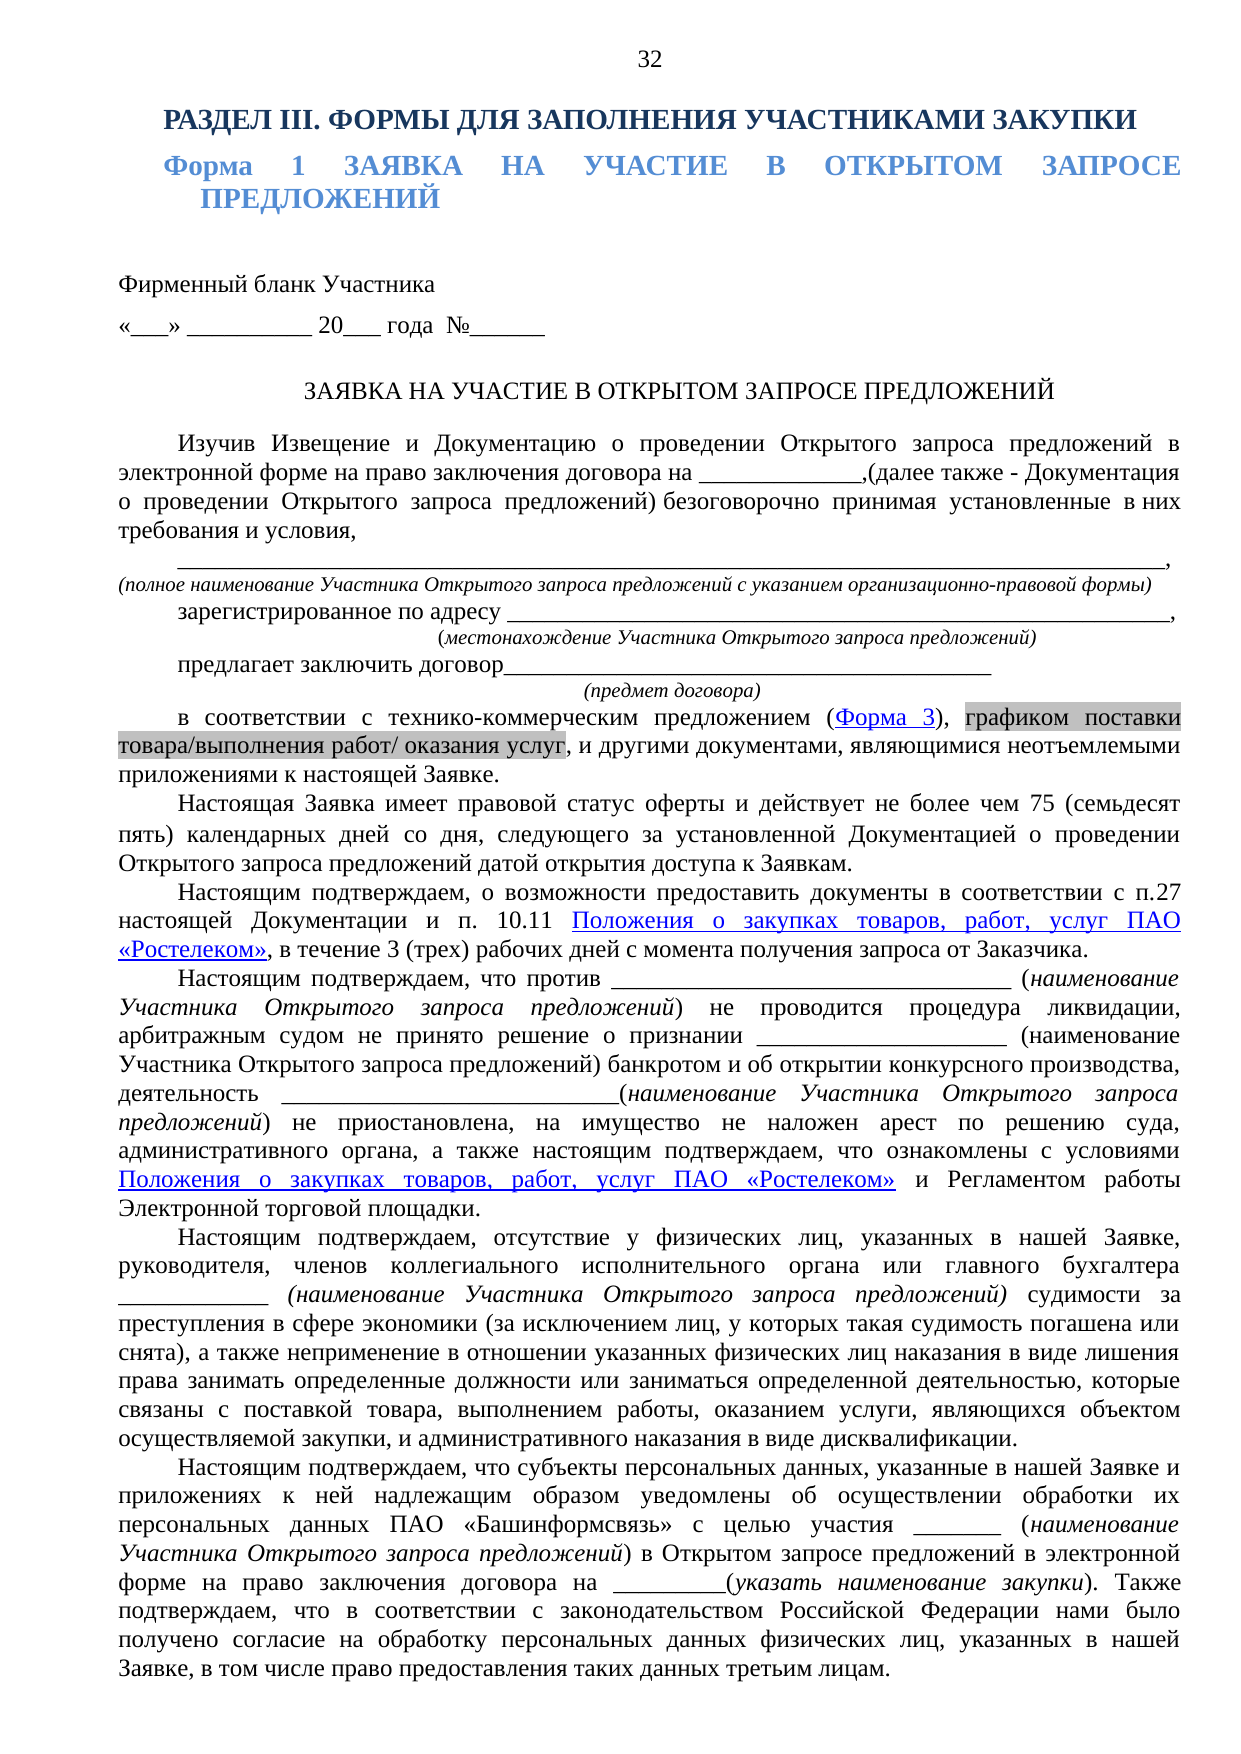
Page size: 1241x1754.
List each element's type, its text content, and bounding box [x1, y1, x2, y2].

text (местонахождение Участника Открытого запроса предложений) [118, 625, 1181, 649]
text ЗАЯВКА НА УЧАСТИЕ В ОТКРЫТОМ ЗАПРОСЕ ПРЕДЛОЖЕНИЙ [118, 376, 1181, 404]
text Форма 1 ЗАЯВКА НА УЧАСТИЕ В ОТКРЫТОМ ЗАПРОСЕ ПРЕДЛОЖЕНИЙ [163, 148, 1181, 215]
text зарегистрированное по адресу _____________________________________________________, [118, 596, 1181, 625]
text Изучив Извещение и Документацию о проведении Открытого запроса предложений в электронной форме на право заключения договора на _____________,(далее также - Документация о проведении Открытого запроса предложений) безоговорочно принимая установленные в них требования и условия, [118, 428, 1181, 543]
text в соответствии с технико-коммерческим предложением (Форма 3), графиком поставки товара/выполнения работ/ оказания услуг, и другими документами, являющимися неотъемлемыми приложениями к настоящей Заявке. [118, 702, 1181, 788]
text Настоящим подтверждаем, что против ________________________________ (наименование Участника Открытого запроса предложений) не проводится процедура ликвидации, арбитражным судом не принято решение о признании ____________________ (наименование Участника Открытого запроса предложений) банкротом и об открытии конкурсного производства, деятельность ___________________________(наименование Участника Открытого запроса предложений) не приостановлена, на имущество не наложен арест по решению суда, административного органа, а также настоящим подтверждаем, что ознакомлены с условиями Положения о закупках товаров, работ, услуг ПАО «Ростелеком» и Регламентом работы Электронной торговой площадки. [118, 963, 1181, 1222]
text Настоящим подтверждаем, о возможности предоставить документы в соответствии с п.27 настоящей Документации и п. 10.11 Положения о закупках товаров, работ, услуг ПАО «Ростелеком», в течение 3 (трех) рабочих дней с момента получения запроса от Заказчика. [118, 877, 1181, 963]
text Настоящим подтверждаем, отсутствие у физических лиц, указанных в нашей Заявке, руководителя, членов коллегиального исполнительного органа или главного бухгалтера ____________ (наименование Участника Открытого запроса предложений) судимости за преступления в сфере экономики (за исключением лиц, у которых такая судимость погашена или снята), а также неприменение в отношении указанных физических лиц наказания в виде лишения права занимать определенные должности или заниматься определенной деятельностью, которые связаны с поставкой товара, выполнением работы, оказанием услуги, являющихся объектом осуществляемой закупки, и административного наказания в виде дисквалификации. [118, 1222, 1181, 1452]
text Настоящая Заявка имеет правовой статус оферты и действует не более чем 75 (семьдесят пять) календарных дней со дня, следующего за установленной Документацией о проведении Открытого запроса предложений датой открытия доступа к Заявкам. [118, 788, 1181, 877]
text _______________________________________________________________________________, (полное наименование Участника Открытого запроса предложений с указанием организационно-правовой формы) [118, 543, 1181, 596]
text Настоящим подтверждаем, что субъекты персональных данных, указанные в нашей Заявке и приложениях к ней надлежащим образом уведомлены об осуществлении обработки их персональных данных ПАО «Башинформсвязь» с целью участия _______ (наименование Участника Открытого запроса предложений) в Открытом запросе предложений в электронной форме на право заключения договора на _________(указать наименование закупки). Также подтверждаем, что в соответствии с законодательством Российской Федерации нами было получено согласие на обработку персональных данных физических лиц, указанных в нашей Заявке, в том числе право предоставления таких данных третьим лицам. [118, 1452, 1181, 1682]
text предлагает заключить договор_______________________________________ [118, 649, 1181, 678]
text РАЗДЕЛ III. ФОРМЫ ДЛЯ ЗАПОЛНЕНИЯ УЧАСТНИКАМИ ЗАКУПКИ [163, 102, 1181, 135]
text Фирменный бланк Участника [118, 269, 1181, 297]
text «___» __________ 20___ года №______ [118, 310, 1181, 339]
text (предмет договора) [118, 678, 1181, 702]
